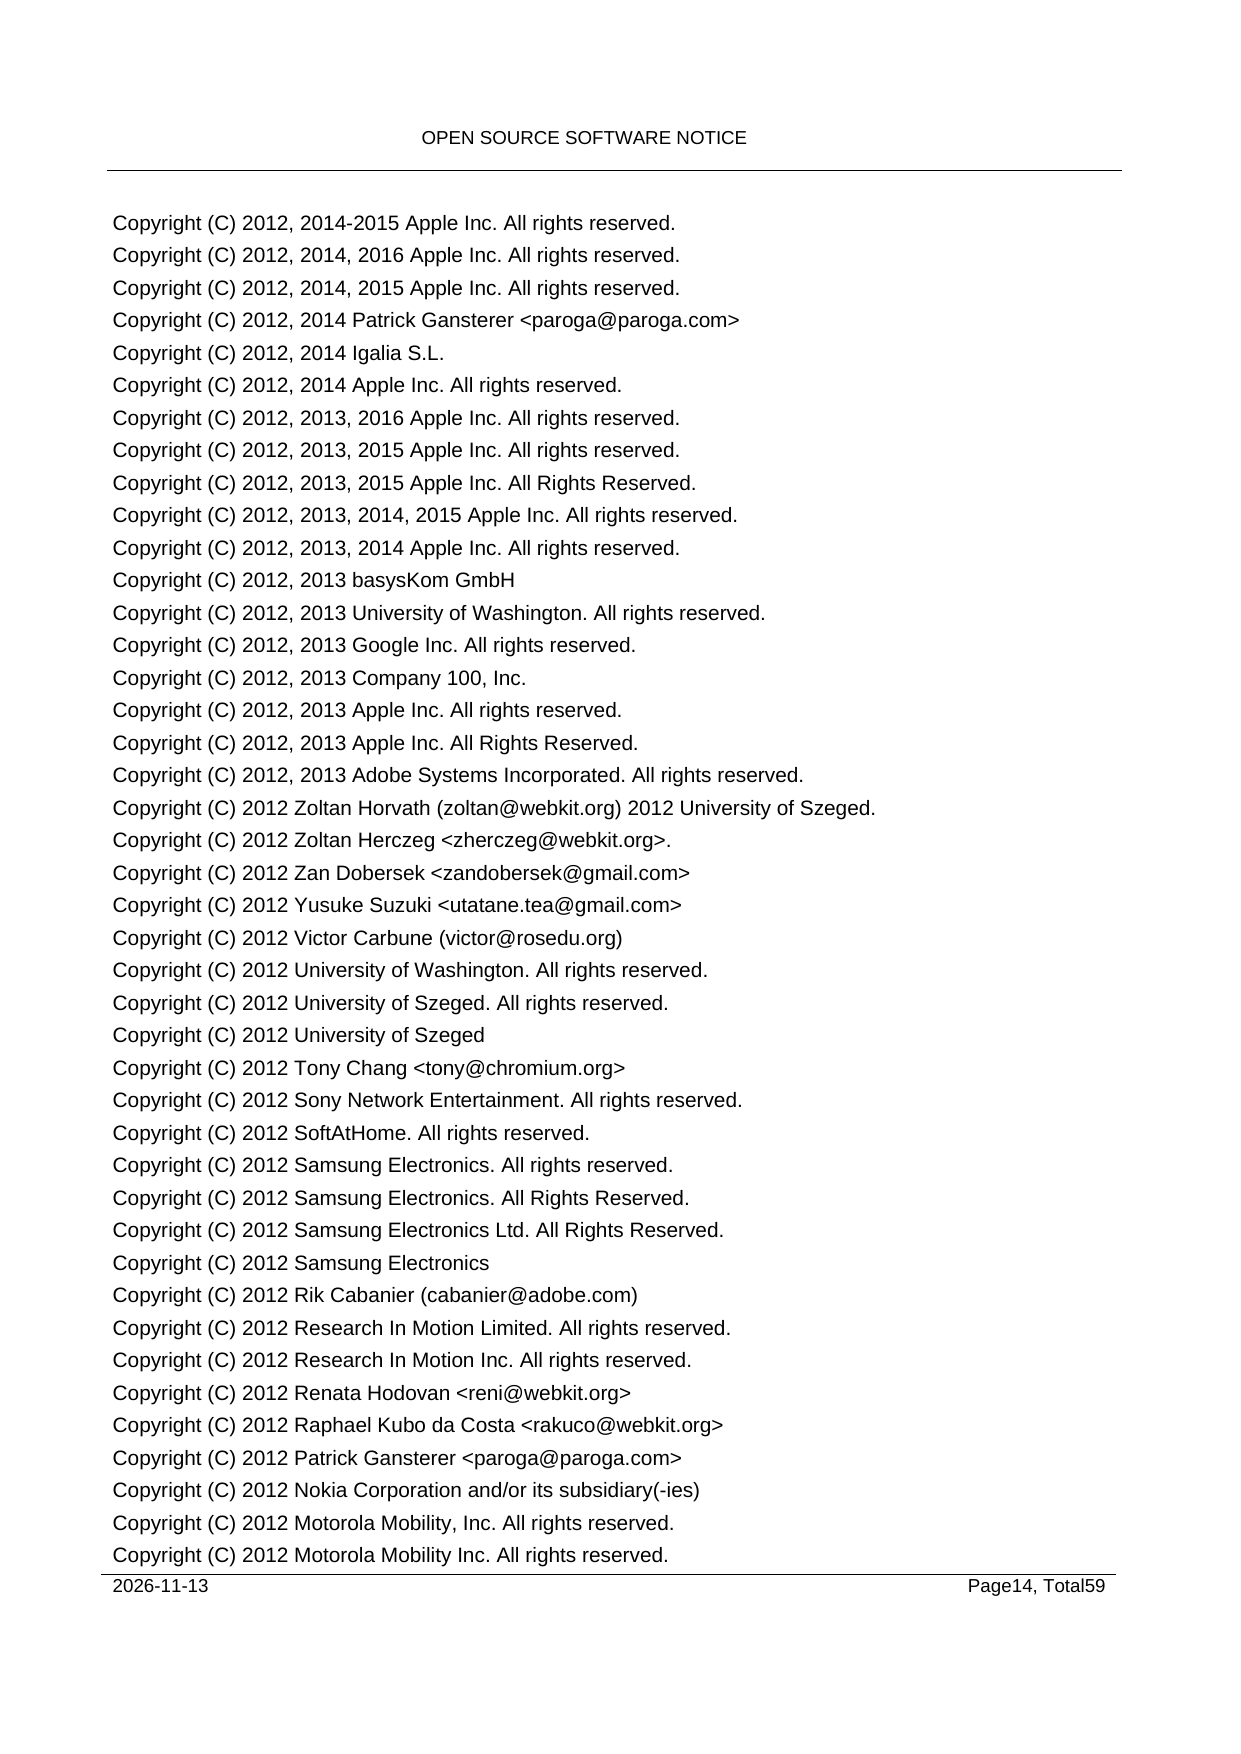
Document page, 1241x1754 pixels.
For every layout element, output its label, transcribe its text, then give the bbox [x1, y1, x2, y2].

text Copyright (C) 2012, 2013 University of Washington. All rights reserved. [112, 596, 1128, 629]
text Copyright (C) 2012 Motorola Mobility, Inc. All rights reserved. [112, 1506, 1128, 1539]
text Copyright (C) 2012 Renata Hodovan <reni@webkit.org> [112, 1376, 1128, 1409]
text Copyright (C) 2012 University of Szeged [112, 1019, 1128, 1051]
text Copyright (C) 2012 Rik Cabanier (cabanier@adobe.com) [112, 1279, 1128, 1311]
text Copyright (C) 2012 Samsung Electronics Ltd. All Rights Reserved. [112, 1214, 1128, 1246]
text Copyright (C) 2012 Raphael Kubo da Costa <rakuco@webkit.org> [112, 1409, 1128, 1441]
text Copyright (C) 2012 Victor Carbune (victor@rosedu.org) [112, 921, 1128, 954]
text Copyright (C) 2012 Yusuke Suzuki <utatane.tea@gmail.com> [112, 889, 1128, 921]
text Copyright (C) 2012, 2013 Adobe Systems Incorporated. All rights reserved. [112, 759, 1128, 791]
text Copyright (C) 2012, 2014 Apple Inc. All rights reserved. [112, 369, 1128, 401]
text Copyright (C) 2012 Zan Dobersek <zandobersek@gmail.com> [112, 856, 1128, 889]
text Copyright (C) 2012 Samsung Electronics [112, 1246, 1128, 1279]
text Copyright (C) 2012 Samsung Electronics. All Rights Reserved. [112, 1181, 1128, 1214]
text Copyright (C) 2012, 2014, 2016 Apple Inc. All rights reserved. [112, 239, 1128, 271]
text Copyright (C) 2012 Zoltan Horvath (zoltan@webkit.org) 2012 University of Szeged. [112, 791, 1128, 824]
text Copyright (C) 2012 University of Szeged. All rights reserved. [112, 986, 1128, 1019]
text Copyright (C) 2012 Tony Chang <tony@chromium.org> [112, 1051, 1128, 1084]
text Copyright (C) 2012 Zoltan Herczeg <zherczeg@webkit.org>. [112, 824, 1128, 856]
text Copyright (C) 2012 Nokia Corporation and/or its subsidiary(-ies) [112, 1474, 1128, 1506]
text Copyright (C) 2012, 2014, 2015 Apple Inc. All rights reserved. [112, 271, 1128, 304]
text Copyright (C) 2012 Motorola Mobility Inc. All rights reserved. [112, 1539, 1128, 1571]
text Copyright (C) 2012, 2013 Company 100, Inc. [112, 661, 1128, 694]
text Copyright (C) 2012 Research In Motion Inc. All rights reserved. [112, 1344, 1128, 1376]
text Copyright (C) 2012, 2013 basysKom GmbH [112, 564, 1128, 596]
text Copyright (C) 2012, 2013, 2015 Apple Inc. All Rights Reserved. [112, 466, 1128, 499]
text Copyright (C) 2012 Samsung Electronics. All rights reserved. [112, 1149, 1128, 1181]
text Copyright (C) 2012, 2013, 2014, 2015 Apple Inc. All rights reserved. [112, 499, 1128, 531]
text Copyright (C) 2012 University of Washington. All rights reserved. [112, 954, 1128, 986]
text Copyright (C) 2012, 2013 Google Inc. All rights reserved. [112, 629, 1128, 661]
text Copyright (C) 2012, 2013 Apple Inc. All Rights Reserved. [112, 726, 1128, 759]
text Copyright (C) 2012 Sony Network Entertainment. All rights reserved. [112, 1084, 1128, 1116]
text Copyright (C) 2012, 2014-2015 Apple Inc. All rights reserved. [112, 206, 1128, 239]
text Copyright (C) 2012, 2014 Patrick Gansterer <paroga@paroga.com> [112, 304, 1128, 336]
text Copyright (C) 2012, 2013, 2015 Apple Inc. All rights reserved. [112, 434, 1128, 466]
text Copyright (C) 2012 Patrick Gansterer <paroga@paroga.com> [112, 1441, 1128, 1474]
text Copyright (C) 2012, 2014 Igalia S.L. [112, 336, 1128, 369]
text Copyright (C) 2012, 2013, 2014 Apple Inc. All rights reserved. [112, 531, 1128, 564]
text Copyright (C) 2012 Research In Motion Limited. All rights reserved. [112, 1311, 1128, 1344]
text Copyright (C) 2012 SoftAtHome. All rights reserved. [112, 1116, 1128, 1149]
text Copyright (C) 2012, 2013, 2016 Apple Inc. All rights reserved. [112, 401, 1128, 434]
text Copyright (C) 2012, 2013 Apple Inc. All rights reserved. [112, 694, 1128, 726]
